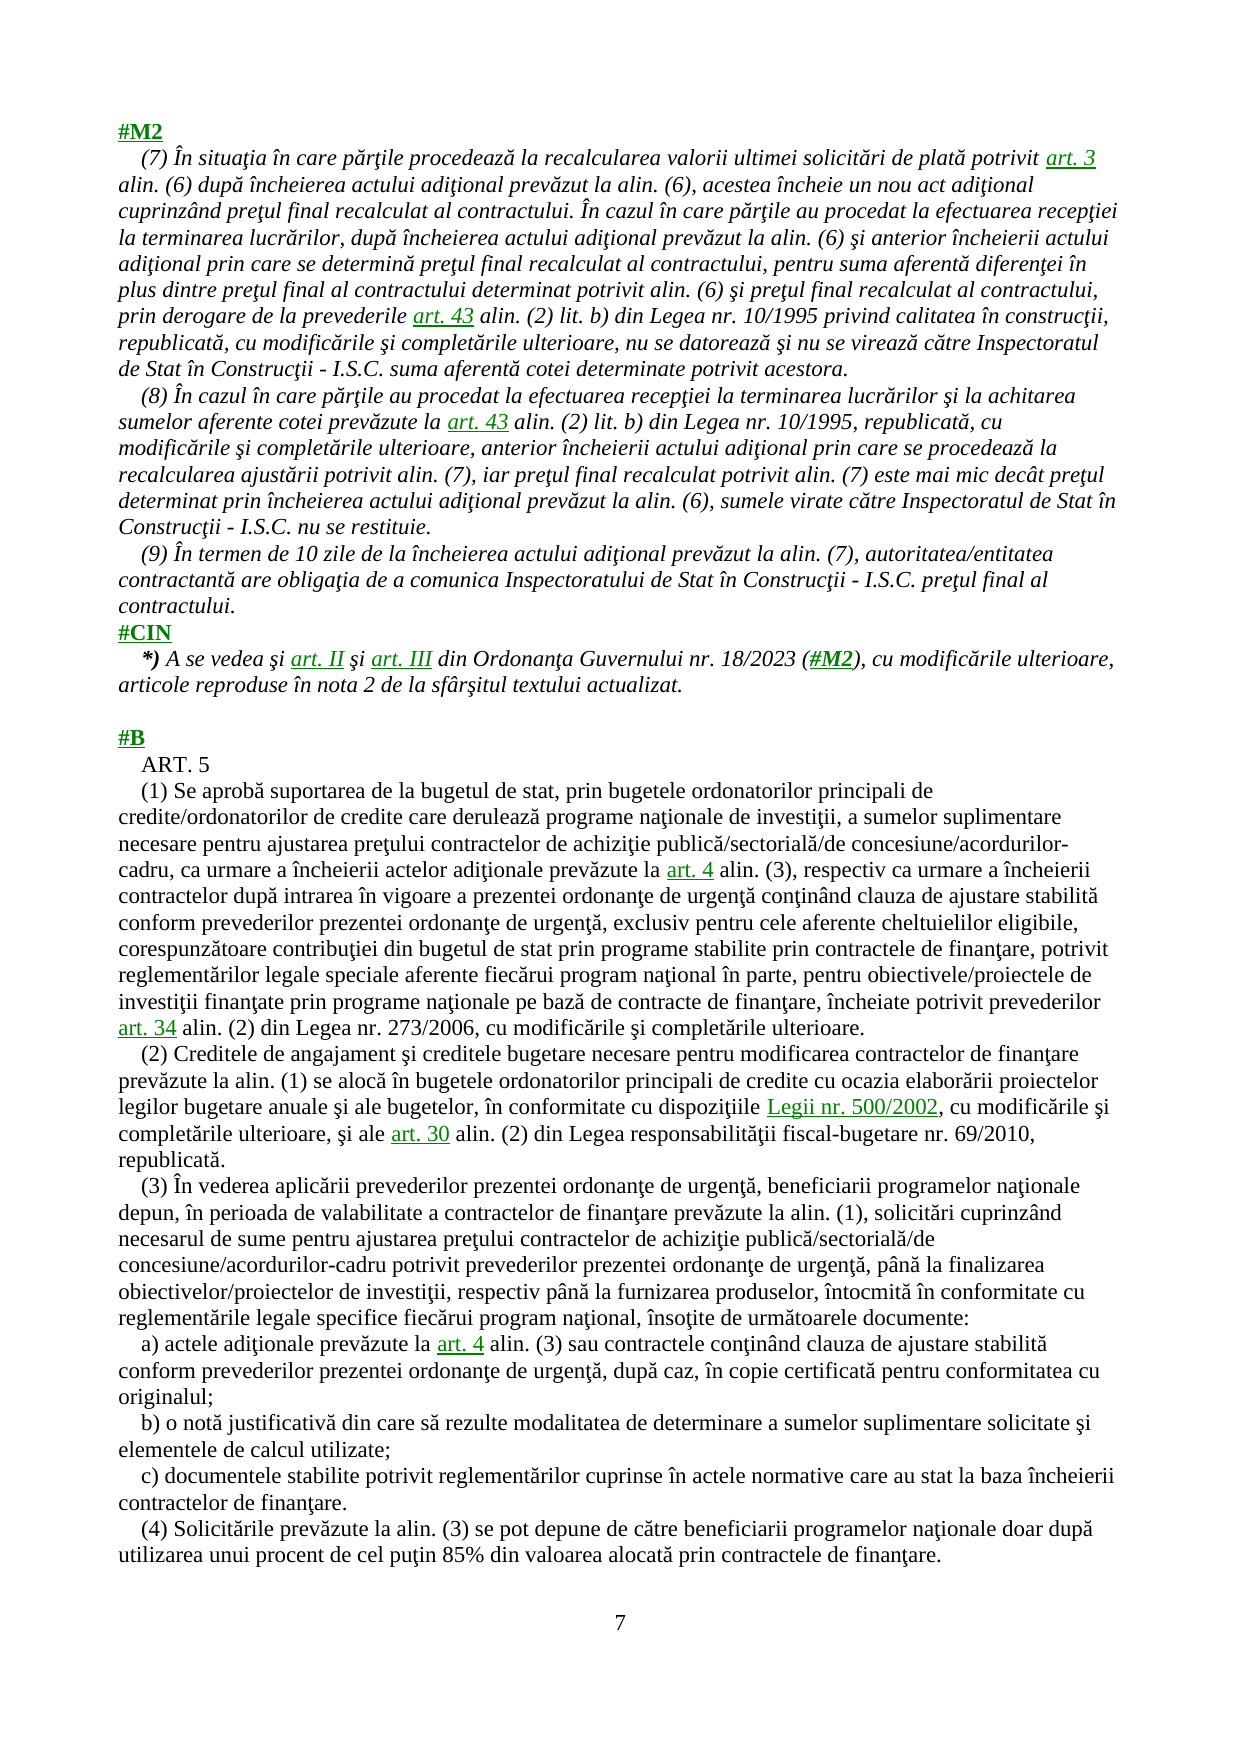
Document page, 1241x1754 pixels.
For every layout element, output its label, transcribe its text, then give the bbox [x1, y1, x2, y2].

text #M2 [118, 118, 1122, 144]
text *) A se vedea şi art. II şi art. III din Ordonanţa Guvernului nr. 18/2023 (#M2), cu modificările ulterioare, articole reproduse în nota 2 de la sfârşitul textului actualizat. [118, 645, 1122, 698]
text (1) Se aprobă suportarea de la bugetul de stat, prin bugetele ordonatorilor principali de credite/ordonatorilor de credite care derulează programe naţionale de investiţii, a sumelor suplimentare necesare pentru ajustarea preţului contractelor de achiziţie publică/sectorială/de concesiune/acordurilor-cadru, ca urmare a încheierii actelor adiţionale prevăzute la art. 4 alin. (3), respectiv ca urmare a încheierii contractelor după intrarea în vigoare a prezentei ordonanţe de urgenţă conţinând clauza de ajustare stabilită conform prevederilor prezentei ordonanţe de urgenţă, exclusiv pentru cele aferente cheltuielilor eligibile, corespunzătoare contribuţiei din bugetul de stat prin programe stabilite prin contractele de finanţare, potrivit reglementărilor legale speciale aferente fiecărui program naţional în parte, pentru obiectivele/proiectele de investiţii finanţate prin programe naţionale pe bază de contracte de finanţare, încheiate potrivit prevederilor art. 34 alin. (2) din Legea nr. 273/2006, cu modificările şi completările ulterioare. [118, 777, 1122, 1041]
text (3) În vederea aplicării prevederilor prezentei ordonanţe de urgenţă, beneficiarii programelor naţionale depun, în perioada de valabilitate a contractelor de finanţare prevăzute la alin. (1), solicitări cuprinzând necesarul de sume pentru ajustarea preţului contractelor de achiziţie publică/sectorială/de concesiune/acordurilor-cadru potrivit prevederilor prezentei ordonanţe de urgenţă, până la finalizarea obiectivelor/proiectelor de investiţii, respectiv până la furnizarea produselor, întocmită în conformitate cu reglementările legale specifice fiecărui program naţional, însoţite de următoarele documente: [118, 1172, 1122, 1330]
text (2) Creditele de angajament şi creditele bugetare necesare pentru modificarea contractelor de finanţare prevăzute la alin. (1) se alocă în bugetele ordonatorilor principali de credite cu ocazia elaborării proiectelor legilor bugetare anuale şi ale bugetelor, în conformitate cu dispoziţiile Legii nr. 500/2002, cu modificările şi completările ulterioare, şi ale art. 30 alin. (2) din Legea responsabilităţii fiscal-bugetare nr. 69/2010, republicată. [118, 1041, 1122, 1172]
text (4) Solicitările prevăzute la alin. (3) se pot depune de către beneficiarii programelor naţionale doar după utilizarea unui procent de cel puţin 85% din valoarea alocată prin contractele de finanţare. [118, 1515, 1122, 1568]
text #B [118, 724, 1122, 751]
text #CIN [118, 619, 1122, 645]
text c) documentele stabilite potrivit reglementărilor cuprinse în actele normative care au stat la baza încheierii contractelor de finanţare. [118, 1462, 1122, 1515]
text (8) În cazul în care părţile au procedat la efectuarea recepţiei la terminarea lucrărilor şi la achitarea sumelor aferente cotei prevăzute la art. 43 alin. (2) lit. b) din Legea nr. 10/1995, republicată, cu modificările şi completările ulterioare, anterior încheierii actului adiţional prin care se procedează la recalcularea ajustării potrivit alin. (7), iar preţul final recalculat potrivit alin. (7) este mai mic decât preţul determinat prin încheierea actului adiţional prevăzut la alin. (6), sumele virate către Inspectoratul de Stat în Construcţii - I.S.C. nu se restituie. [118, 382, 1122, 540]
text b) o notă justificativă din care să rezulte modalitatea de determinare a sumelor suplimentare solicitate şi elementele de calcul utilizate; [118, 1409, 1122, 1462]
text (7) În situaţia în care părţile procedează la recalcularea valorii ultimei solicitări de plată potrivit art. 3 alin. (6) după încheierea actului adiţional prevăzut la alin. (6), acestea încheie un nou act adiţional cuprinzând preţul final recalculat al contractului. În cazul în care părţile au procedat la efectuarea recepţiei la terminarea lucrărilor, după încheierea actului adiţional prevăzut la alin. (6) şi anterior încheierii actului adiţional prin care se determină preţul final recalculat al contractului, pentru suma aferentă diferenţei în plus dintre preţul final al contractului determinat potrivit alin. (6) şi preţul final recalculat al contractului, prin derogare de la prevederile art. 43 alin. (2) lit. b) din Legea nr. 10/1995 privind calitatea în construcţii, republicată, cu modificările şi completările ulterioare, nu se datorează şi nu se virează către Inspectoratul de Stat în Construcţii - I.S.C. suma aferentă cotei determinate potrivit acestora. [118, 144, 1122, 382]
text a) actele adiţionale prevăzute la art. 4 alin. (3) sau contractele conţinând clauza de ajustare stabilită conform prevederilor prezentei ordonanţe de urgenţă, după caz, în copie certificată pentru conformitatea cu originalul; [118, 1330, 1122, 1409]
text ART. 5 [118, 751, 1122, 777]
text (9) În termen de 10 zile de la încheierea actului adiţional prevăzut la alin. (7), autoritatea/entitatea contractantă are obligaţia de a comunica Inspectoratului de Stat în Construcţii - I.S.C. preţul final al contractului. [118, 540, 1122, 619]
